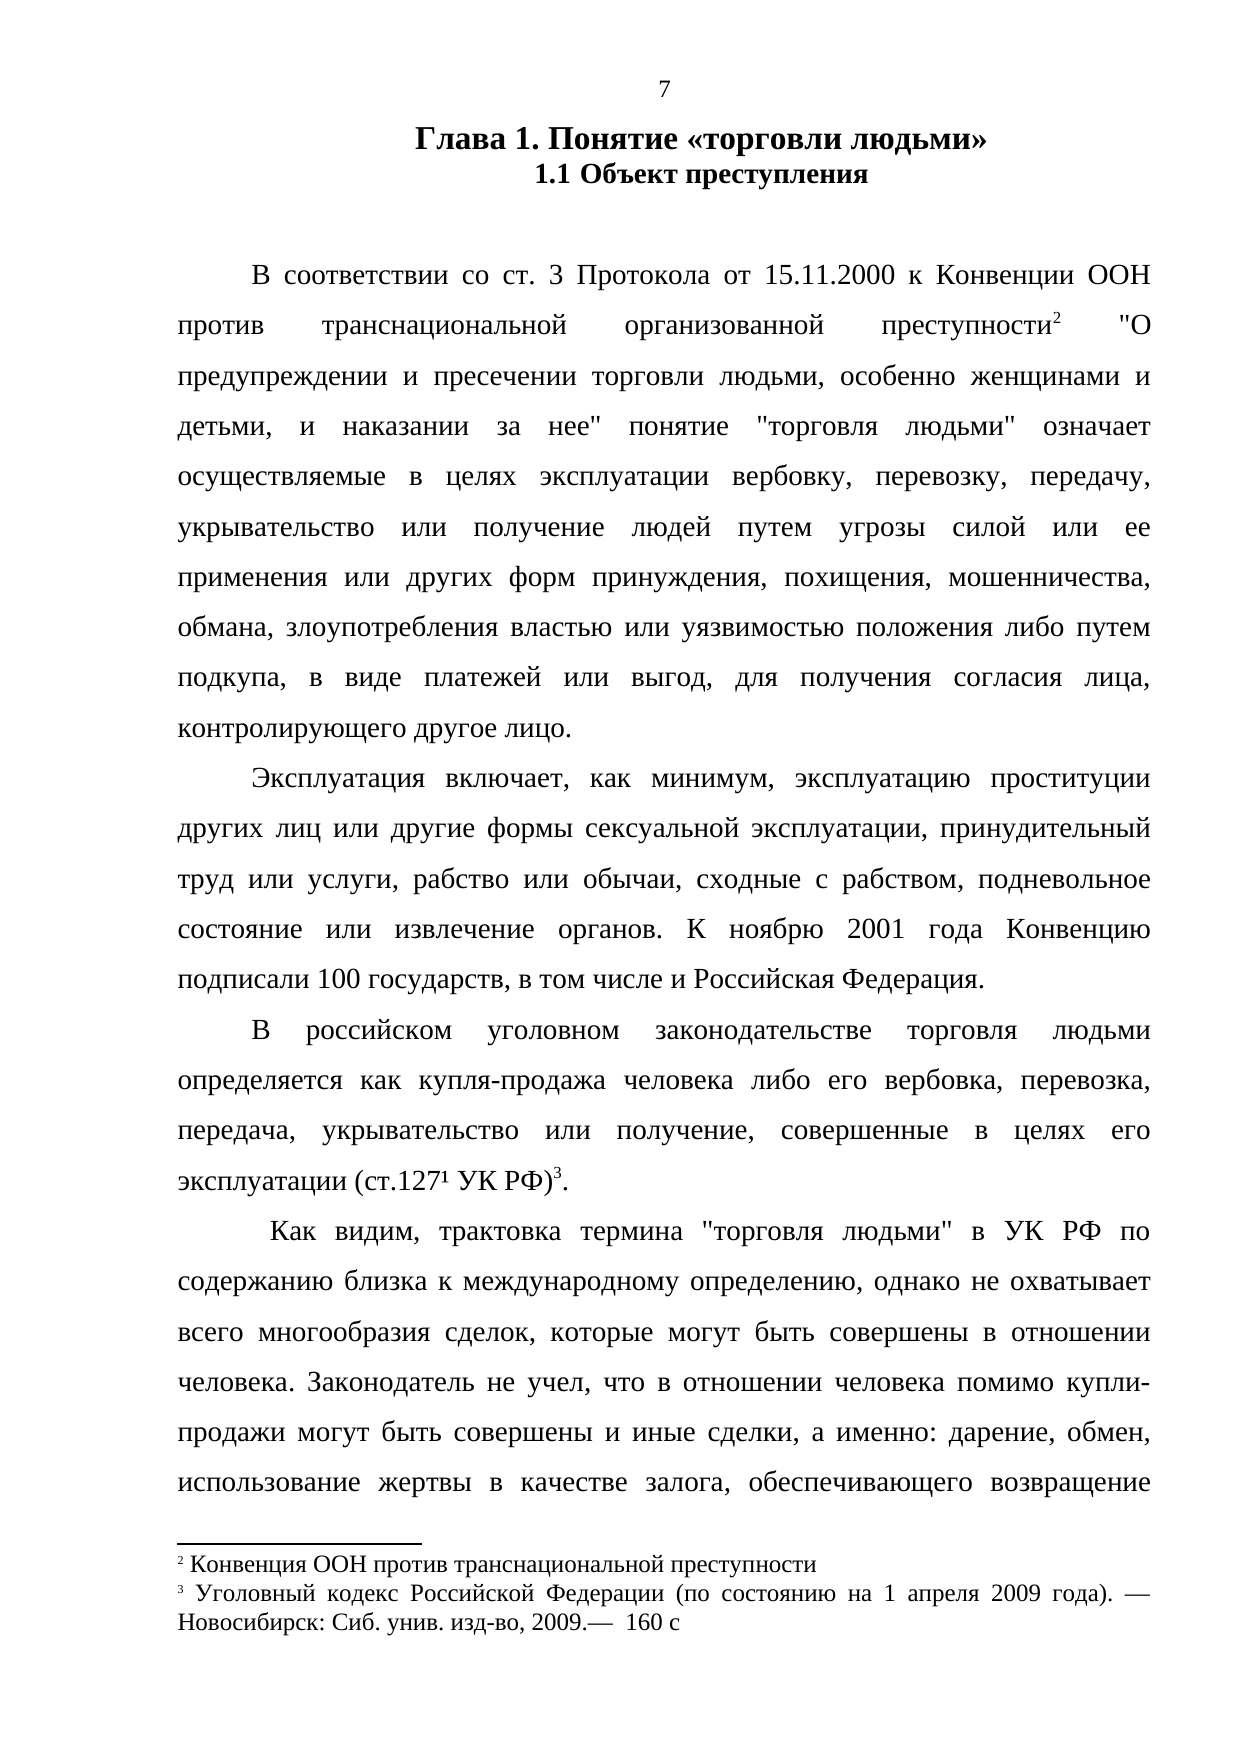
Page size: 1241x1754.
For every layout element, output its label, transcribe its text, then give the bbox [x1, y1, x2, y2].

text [177, 1213, 1152, 1498]
text Эксплуатация включает, как минимум, эксплуатацию проституции других лиц или другие формы сексуальной эксплуатации, принудительный труд или услуги, рабство или обычаи, сходные с рабством, подневольное состояние или извлечение органов. К ноябрю 2001 года Конвенцию подписали 100 государств, в том числе и Российская Федерация. [177, 760, 1152, 995]
text Глава 1. Понятие «торговли людьми» [177, 118, 1152, 156]
text В российском уголовном законодательстве торговля людьми определяется как купля-продажа человека либо его вербовка, перевозка, передача, укрывательство или получение, совершенные в целях его эксплуатации (ст.127¹ УК РФ). [177, 1012, 1152, 1196]
list Объект преступления [251, 156, 1152, 190]
text В соответствии со ст. 3 Протокола от 15.11.2000 к Конвенции ООН против транснациональной организованной преступности "О предупреждении и пресечении торговли людьми, особенно женщинами и детьми, и наказании за нее" понятие "торговля людьми" означает осуществляемые в целях эксплуатации вербовку, перевозку, передачу, укрывательство или получение людей путем угрозы силой или ее применения или других форм принуждения, похищения, мошенничества, обмана, злоупотребления властью или уязвимостью положения либо путем подкупа, в виде платежей или выгод, для получения согласия лица, контролирующего другое лицо. [177, 257, 1152, 743]
